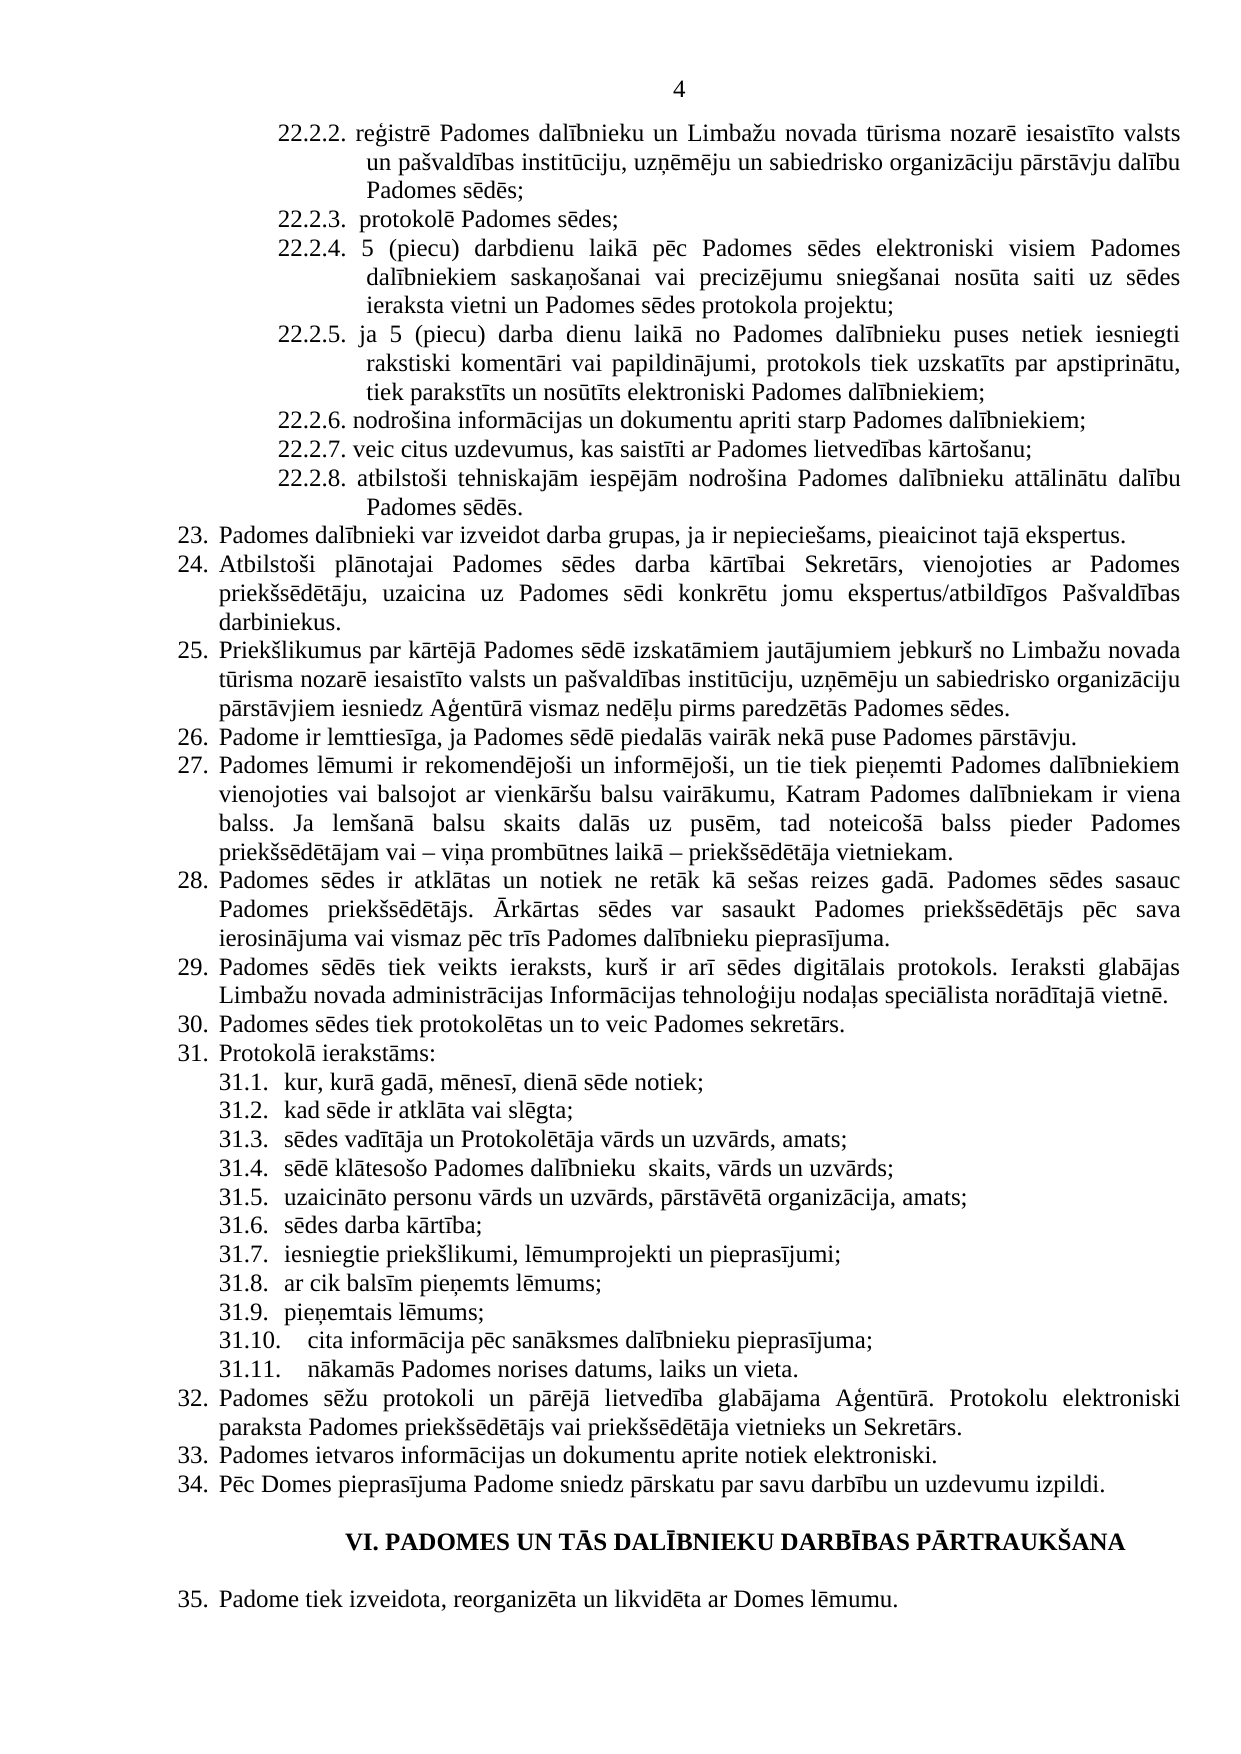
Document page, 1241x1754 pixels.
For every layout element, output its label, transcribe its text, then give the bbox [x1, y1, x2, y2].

list sēdē klātesošo Padomes dalībnieku skaits, vārds un uzvārds; [218, 1153, 1181, 1182]
list sēdes darba kārtība; [218, 1211, 1181, 1239]
list Padomes ietvaros informācijas un dokumentu aprite notiek elektroniski. [177, 1441, 1181, 1469]
text 22.2.8. atbilstoši tehniskajām iespējām nodrošina Padomes dalībnieku attālinātu dalību Padomes sēdēs. [278, 463, 1181, 521]
list uzaicināto personu vārds un uzvārds, pārstāvētā organizācija, amats; [218, 1182, 1181, 1211]
text 22.2.4. 5 (piecu) darbdienu laikā pēc Padomes sēdes elektroniski visiem Padomes dalībniekiem saskaņošanai vai precizējumu sniegšanai nosūta saiti uz sēdes ieraksta vietni un Padomes sēdes protokola projektu; [278, 233, 1181, 319]
text 22.2.7. veic citus uzdevumus, kas saistīti ar Padomes lietvedības kārtošanu; [278, 434, 1181, 463]
list cita informācija pēc sanāksmes dalībnieku pieprasījuma; [218, 1326, 1181, 1354]
text 22.2.3. protokolē Padomes sēdes; [278, 204, 1181, 233]
list Padomes sēdes ir atklātas un notiek ne retāk kā sešas reizes gadā. Padomes sēdes sasauc Padomes priekšsēdētājs. Ārkārtas sēdes var sasaukt Padomes priekšsēdētājs pēc sava ierosinājuma vai vismaz pēc trīs Padomes dalībnieku pieprasījuma. [177, 866, 1181, 952]
list kur, kurā gadā, mēnesī, dienā sēde notiek; [218, 1067, 1181, 1096]
list Atbilstoši plānotajai Padomes sēdes darba kārtībai Sekretārs, vienojoties ar Padomes priekšsēdētāju, uzaicina uz Padomes sēdi konkrētu jomu ekspertus/atbildīgos Pašvaldības darbiniekus. [177, 549, 1181, 636]
list iesniegtie priekšlikumi, lēmumprojekti un pieprasījumi; [218, 1239, 1181, 1268]
list VI. PADOMES UN TĀS DALĪBNIEKU DARBĪBAS PĀRTRAUKŠANA [290, 1527, 1181, 1556]
list Padomes sēžu protokoli un pārējā lietvedība glabājama Aģentūrā. Protokolu elektroniski paraksta Padomes priekšsēdētājs vai priekšsēdētāja vietnieks un Sekretārs. [177, 1383, 1181, 1441]
list Padomes lēmumi ir rekomendējoši un informējoši, un tie tiek pieņemti Padomes dalībniekiem vienojoties vai balsojot ar vienkāršu balsu vairākumu, Katram Padomes dalībniekam ir viena balss. Ja lemšanā balsu skaits dalās uz pusēm, tad noteicošā balss pieder Padomes priekšsēdētājam vai – viņa prombūtnes laikā – priekšsēdētāja vietniekam. [177, 751, 1181, 866]
list Padomes sēdēs tiek veikts ieraksts, kurš ir arī sēdes digitālais protokols. Ieraksti glabājas Limbažu novada administrācijas Informācijas tehnoloģiju nodaļas speciālista norādītajā vietnē. [177, 952, 1181, 1009]
list nākamās Padomes norises datums, laiks un vieta. [218, 1354, 1181, 1383]
list Pēc Domes pieprasījuma Padome sniedz pārskatu par savu darbību un uzdevumu izpildi. [177, 1469, 1181, 1498]
list kad sēde ir atklāta vai slēgta; [218, 1096, 1181, 1124]
text 22.2.6. nodrošina informācijas un dokumentu apriti starp Padomes dalībniekiem; [278, 406, 1181, 434]
text 22.2.2. reģistrē Padomes dalībnieku un Limbažu novada tūrisma nozarē iesaistīto valsts un pašvaldības institūciju, uzņēmēju un sabiedrisko organizāciju pārstāvju dalību Padomes sēdēs; [278, 118, 1181, 204]
list Protokolā ierakstāms: [177, 1038, 1181, 1067]
list Padomes sēdes tiek protokolētas un to veic Padomes sekretārs. [177, 1009, 1181, 1038]
list sēdes vadītāja un Protokolētāja vārds un uzvārds, amats; [218, 1124, 1181, 1153]
list Padome ir lemttiesīga, ja Padomes sēdē piedalās vairāk nekā puse Padomes pārstāvju. [177, 722, 1181, 751]
list pieņemtais lēmums; [218, 1297, 1181, 1326]
list Padomes dalībnieki var izveidot darba grupas, ja ir nepieciešams, pieaicinot tajā ekspertus. [177, 521, 1181, 549]
list Padome tiek izveidota, reorganizēta un likvidēta ar Domes lēmumu. [177, 1584, 1181, 1613]
list ar cik balsīm pieņemts lēmums; [218, 1268, 1181, 1297]
list Priekšlikumus par kārtējā Padomes sēdē izskatāmiem jautājumiem jebkurš no Limbažu novada tūrisma nozarē iesaistīto valsts un pašvaldības institūciju, uzņēmēju un sabiedrisko organizāciju pārstāvjiem iesniedz Aģentūrā vismaz nedēļu pirms paredzētās Padomes sēdes. [177, 636, 1181, 722]
text 22.2.5. ja 5 (piecu) darba dienu laikā no Padomes dalībnieku puses netiek iesniegti rakstiski komentāri vai papildinājumi, protokols tiek uzskatīts par apstiprinātu, tiek parakstīts un nosūtīts elektroniski Padomes dalībniekiem; [278, 319, 1181, 406]
